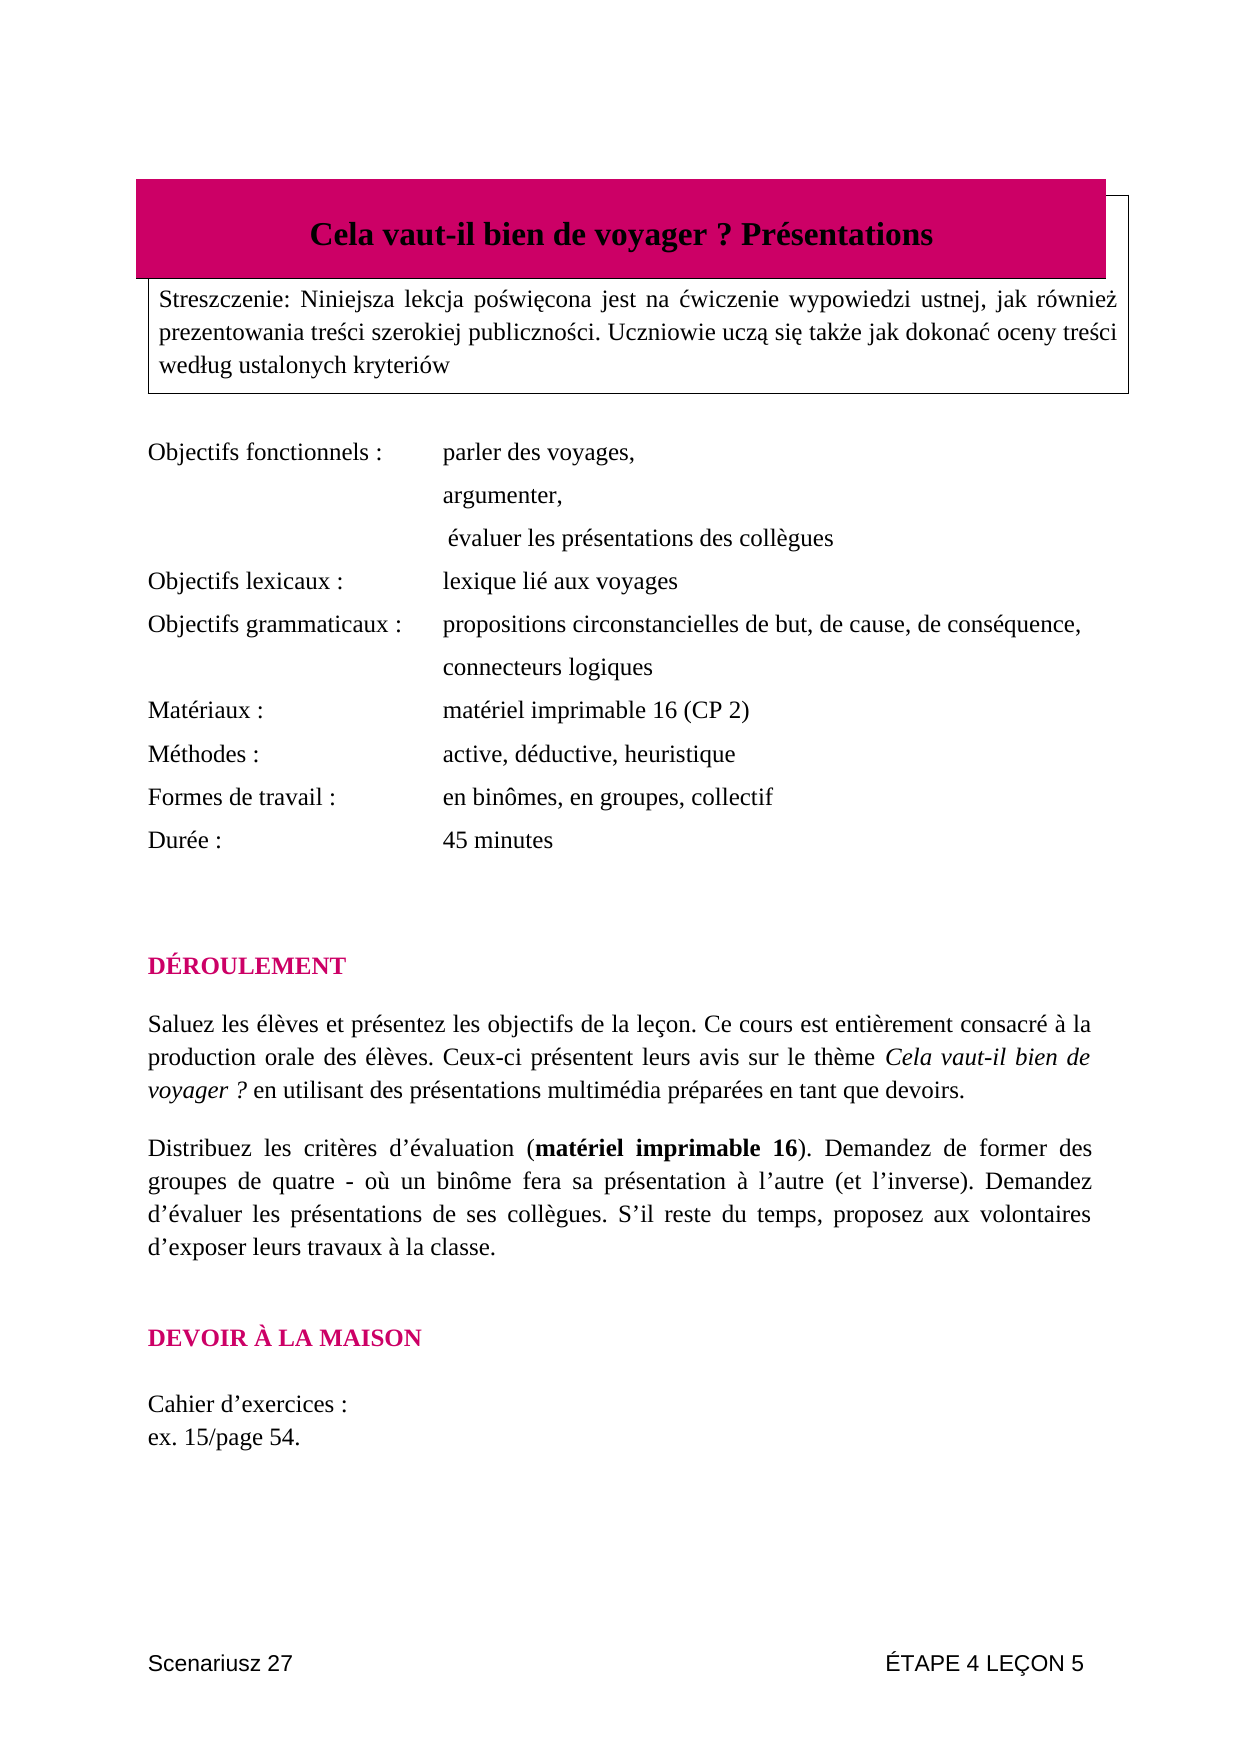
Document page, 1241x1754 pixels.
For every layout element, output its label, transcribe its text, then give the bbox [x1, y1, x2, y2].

text évaluer les présentations des collègues [374, 523, 1093, 552]
text Méthodes : active, déductive, heuristique [148, 739, 1093, 767]
text connecteurs logiques [148, 652, 1093, 681]
text Cahier d’exercices : [148, 1389, 1093, 1418]
text Durée : 45 minutes [148, 825, 1093, 854]
text Objectifs grammaticaux : propositions circonstancielles de but, de cause, de conséquence, [148, 609, 1093, 638]
text Formes de travail : en binômes, en groupes, collectif [148, 782, 1093, 811]
text DEVOIR À LA MAISON [148, 1323, 1093, 1352]
text Saluez les élèves et présentez les objectifs de la leçon. Ce cours est entièrement consacré à la production orale des élèves. Ceux-ci présentent leurs avis sur le thème Cela vaut-il bien de voyager ? en utilisant des présentations multimédia préparées en tant que devoirs. [148, 1009, 1093, 1104]
text Distribuez les critères d’évaluation (matériel imprimable 16). Demandez de former des groupes de quatre - où un binôme fera sa présentation à l’autre (et l’inverse). Demandez d’évaluer les présentations de ses collègues. S’il reste du temps, proposez aux volontaires d’exposer leurs travaux à la classe. [148, 1133, 1093, 1261]
text argumenter, [369, 480, 1093, 509]
text Objectifs fonctionnels : parler des voyages, [148, 437, 1093, 466]
text Matériaux : matériel imprimable 16 (CP 2) [148, 696, 1093, 724]
text DÉROULEMENT [148, 951, 1093, 980]
text ex. 15/page 54. [148, 1422, 1093, 1451]
table_header Streszczenie: Niniejsza lekcja poświęcona jest na ćwiczenie wypowiedzi ustnej, jak również prezentowania treści szerokiej publiczności. Uczniowie uczą się także jak dokonać oceny treści według ustalonych kryteriów [149, 196, 1128, 393]
table_header Cela vaut-il bien de voyager ? Présentations [136, 179, 1106, 278]
text Objectifs lexicaux : lexique lié aux voyages [148, 566, 1093, 595]
